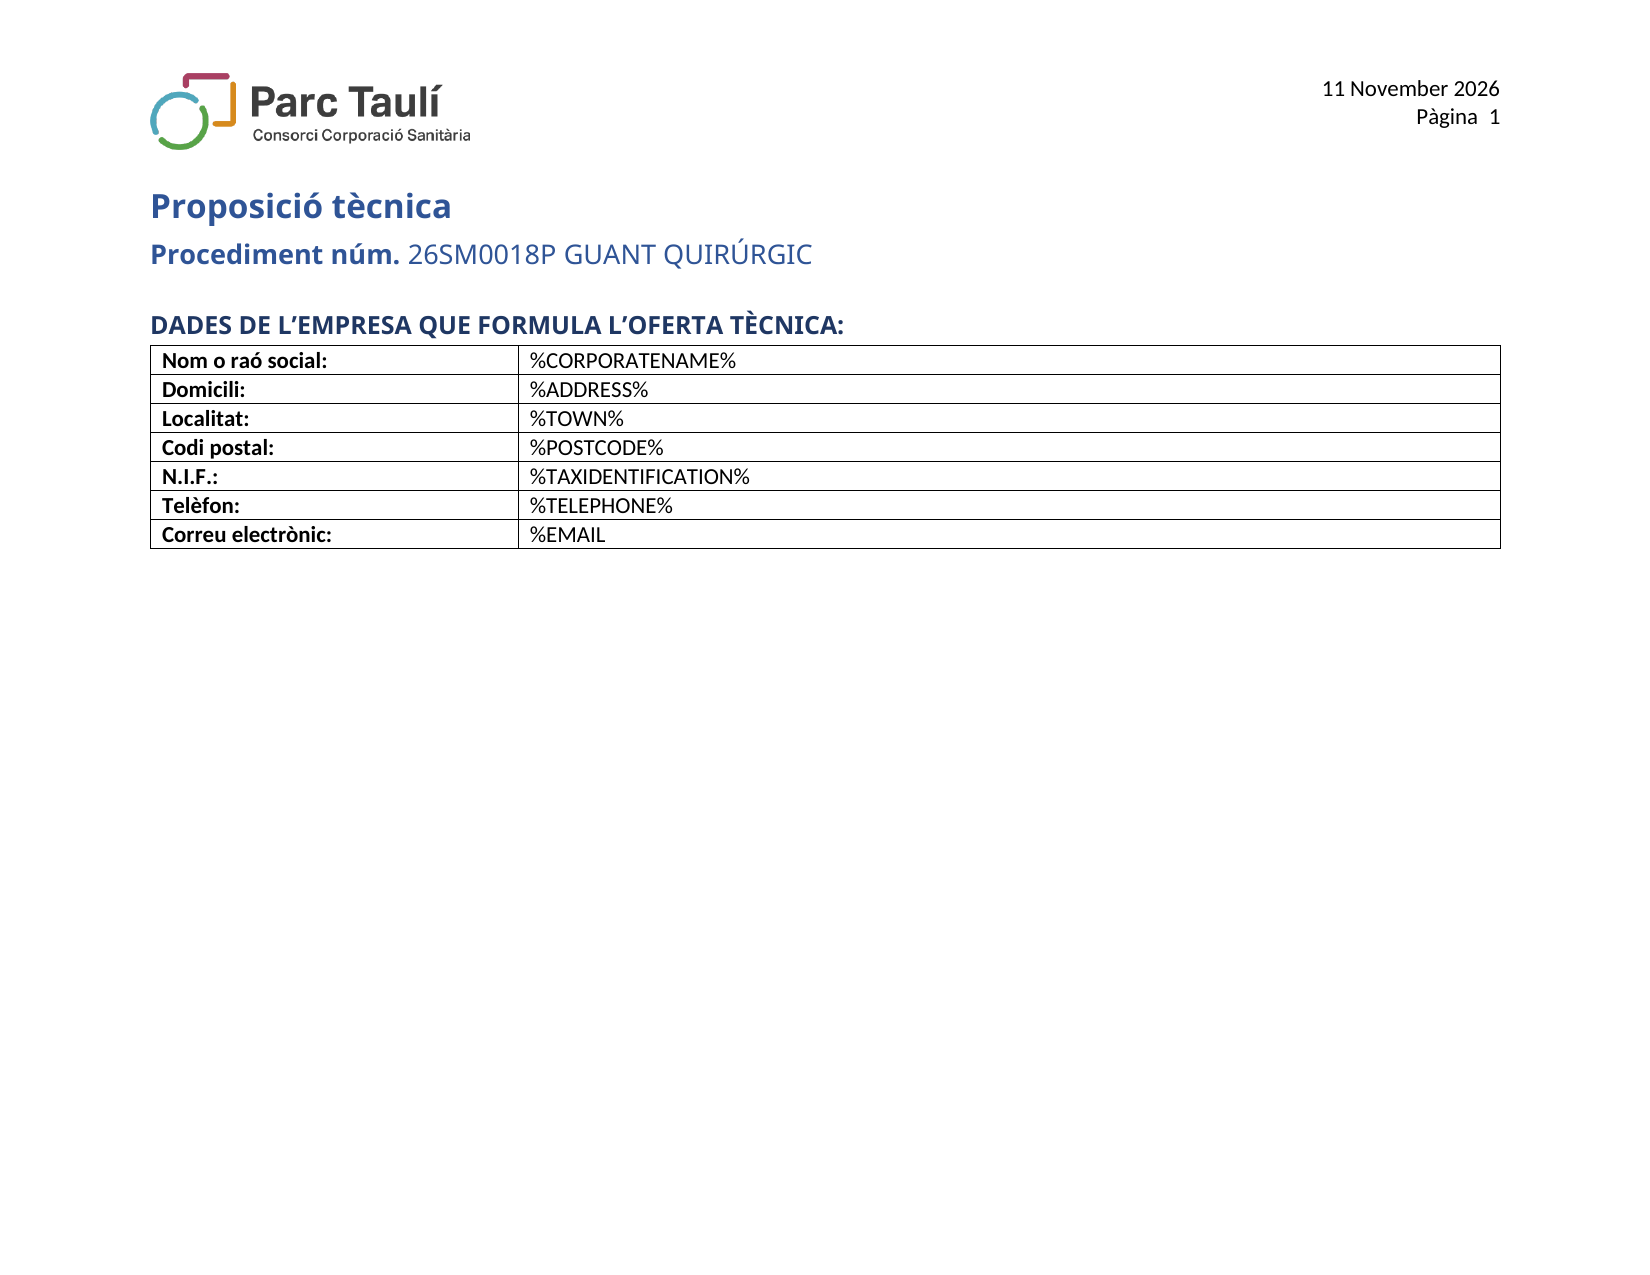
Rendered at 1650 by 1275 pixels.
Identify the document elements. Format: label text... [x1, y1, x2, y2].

subtitle DADES DE L’EMPRESA QUE FORMULA L’OFERTA TÈCNICA: [150, 308, 1500, 342]
table_cell Correu electrònic: [151, 520, 518, 548]
table_cell N.I.F.: [151, 462, 518, 490]
table_cell Codi postal: [151, 433, 518, 461]
table_cell Telèfon: [151, 491, 518, 519]
table_header Nom o raó social: [151, 346, 518, 374]
table_cell Localitat: [151, 404, 518, 432]
table_cell Domicili: [151, 375, 518, 403]
picture [150, 73, 470, 150]
